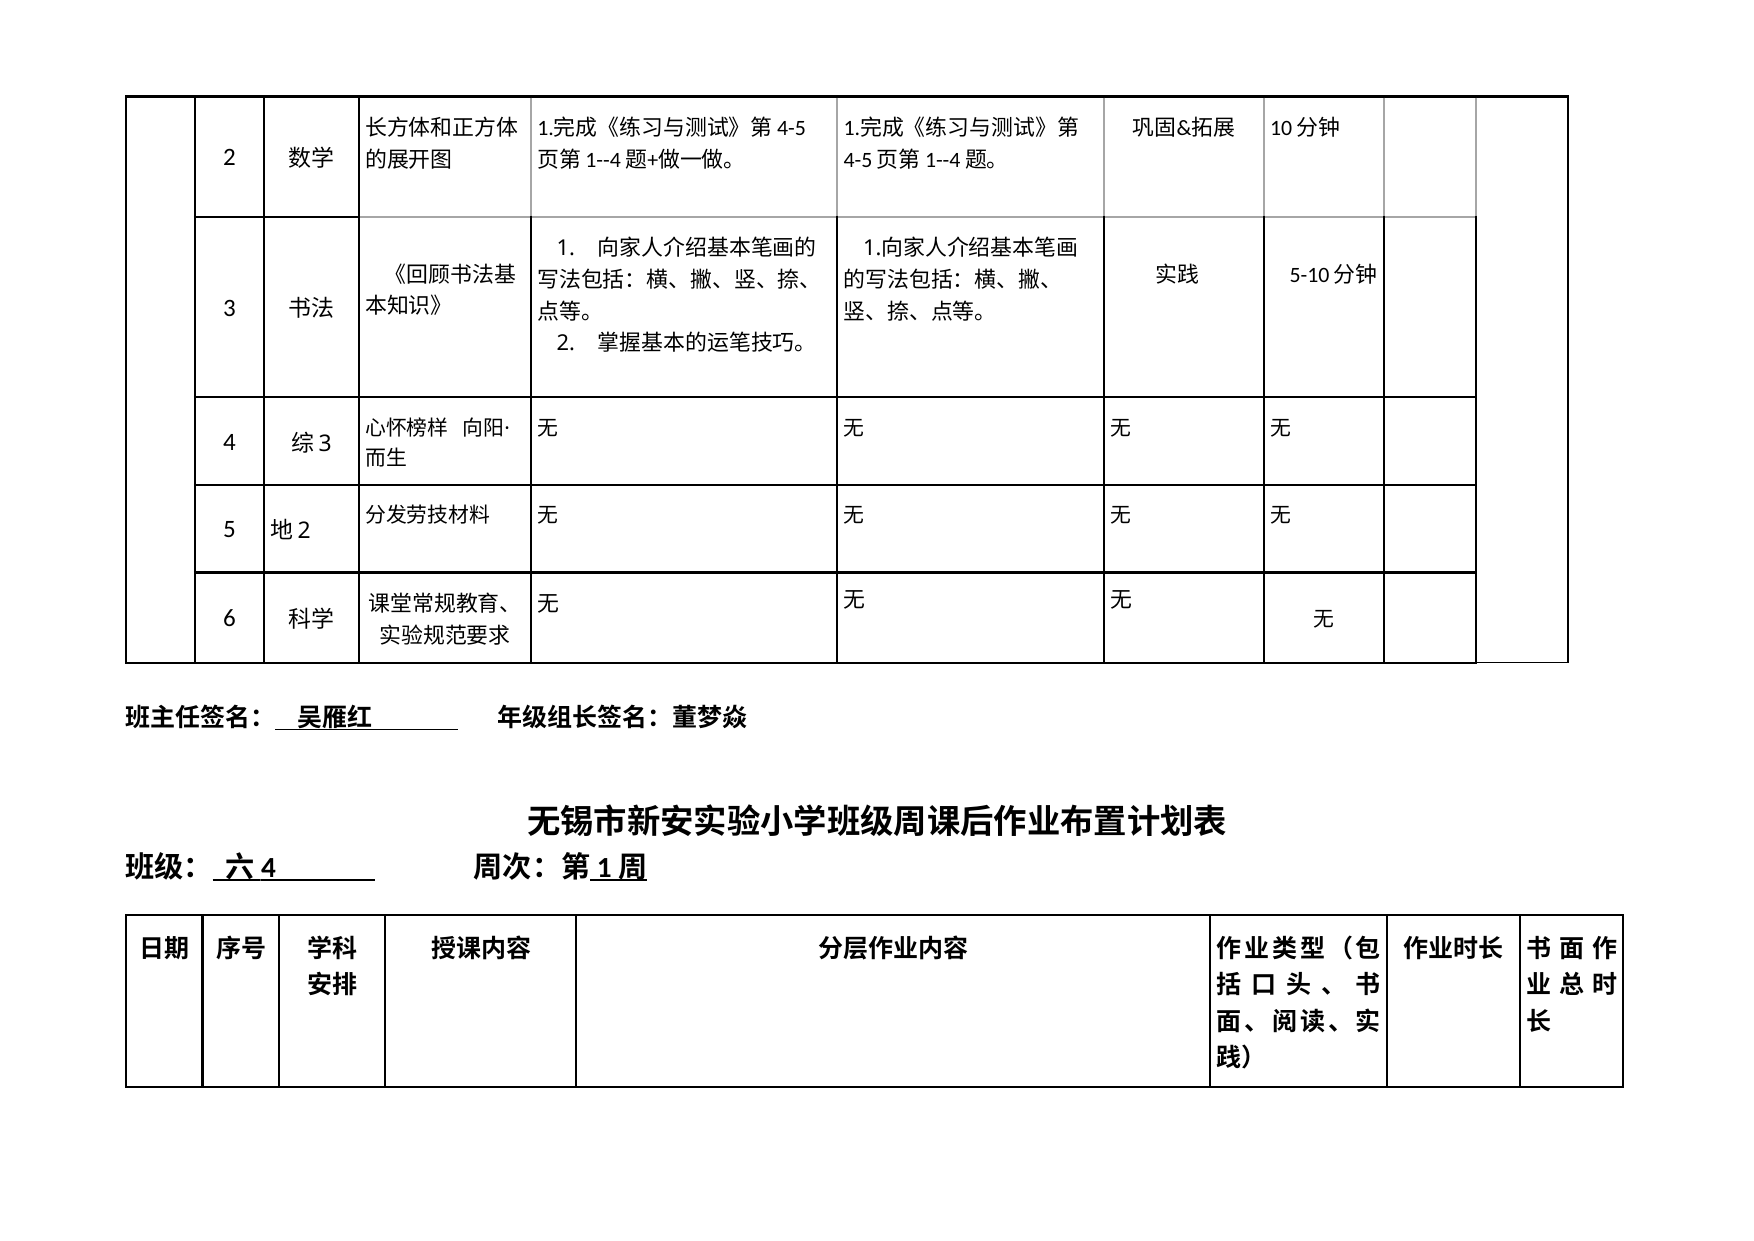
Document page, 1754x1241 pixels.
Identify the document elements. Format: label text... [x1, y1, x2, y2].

table_header 作业时长 [1388, 916, 1519, 1086]
table_header 分层作业内容 [577, 916, 1209, 1086]
table_cell 无 [532, 574, 836, 662]
table_cell 无 [838, 574, 1103, 662]
table_cell 1.完成《练习与测试》第4-5页第1--4题。 [838, 98, 1103, 216]
table_cell 5 [196, 486, 263, 571]
table_cell 实践 [1105, 218, 1263, 396]
table_cell 无 [1265, 574, 1383, 662]
table_cell 无 [532, 486, 836, 571]
table_cell 无 [838, 398, 1103, 484]
table_cell 1.完成《练习与测试》第4-5页第1--4题+做一做。 [532, 98, 836, 216]
table_cell 6 [196, 574, 263, 662]
table_cell 无 [1105, 574, 1263, 662]
table_header 书面作业总时长 [1521, 916, 1622, 1086]
table_header 日期 [127, 916, 201, 1086]
table_cell 3 [196, 218, 263, 396]
table_cell 周四 [127, 98, 194, 662]
table_cell 1. 向家人介绍基本笔画的写法包括：横、撇、竖、捺、点等。 2. 掌握基本的运笔技巧。 [532, 218, 836, 396]
table_cell [1385, 574, 1475, 662]
table_cell [1385, 398, 1475, 484]
table_header 作业类型（包括口头、书面、阅读、实践） [1211, 916, 1386, 1086]
table_cell 无 [838, 486, 1103, 571]
table_cell 无 [532, 398, 836, 484]
text 班级： 六4 周次：第 1 周 [125, 843, 1629, 886]
table_cell 地2 [265, 486, 358, 571]
table_header 序号 [204, 916, 278, 1086]
table_cell 巩固&拓展 [1105, 98, 1263, 216]
table_cell 5-10分钟 [1265, 218, 1383, 396]
table_cell 10分钟 [1265, 98, 1383, 216]
table_header 授课内容 [386, 916, 575, 1086]
table_cell 1.向家人介绍基本笔画的写法包括：横、撇、竖、捺、点等。 [838, 218, 1103, 396]
table_cell 2 [196, 98, 263, 216]
text 无锡市新安实验小学班级周课后作业布置计划表 [125, 795, 1629, 843]
table_cell [1477, 98, 1567, 662]
text 班主任签名： 吴雁红 年级组长签名：董梦焱 [125, 698, 1629, 734]
table_cell 书法 [265, 218, 358, 396]
table_cell 长方体和正方体的展开图 [360, 98, 530, 216]
table_cell 无 [1265, 486, 1383, 571]
table_cell 综3 [265, 398, 358, 484]
table_cell [1385, 218, 1475, 396]
table_cell 无 [1265, 398, 1383, 484]
table_cell [1385, 486, 1475, 571]
table_cell [1385, 98, 1475, 216]
table_cell 4 [196, 398, 263, 484]
table_cell 《回顾书法基本知识》 [360, 218, 530, 396]
table_cell 心怀榜样 向阳·而生 [360, 398, 530, 484]
table_cell 分发劳技材料 [360, 486, 530, 571]
table_cell 无 [1105, 398, 1263, 484]
table_header 学科 安排 [280, 916, 384, 1086]
table_cell 无 [1105, 486, 1263, 571]
table_cell 科学 [265, 574, 358, 662]
table_cell 课堂常规教育、实验规范要求 [360, 574, 530, 662]
table_cell 数学 [265, 98, 358, 216]
